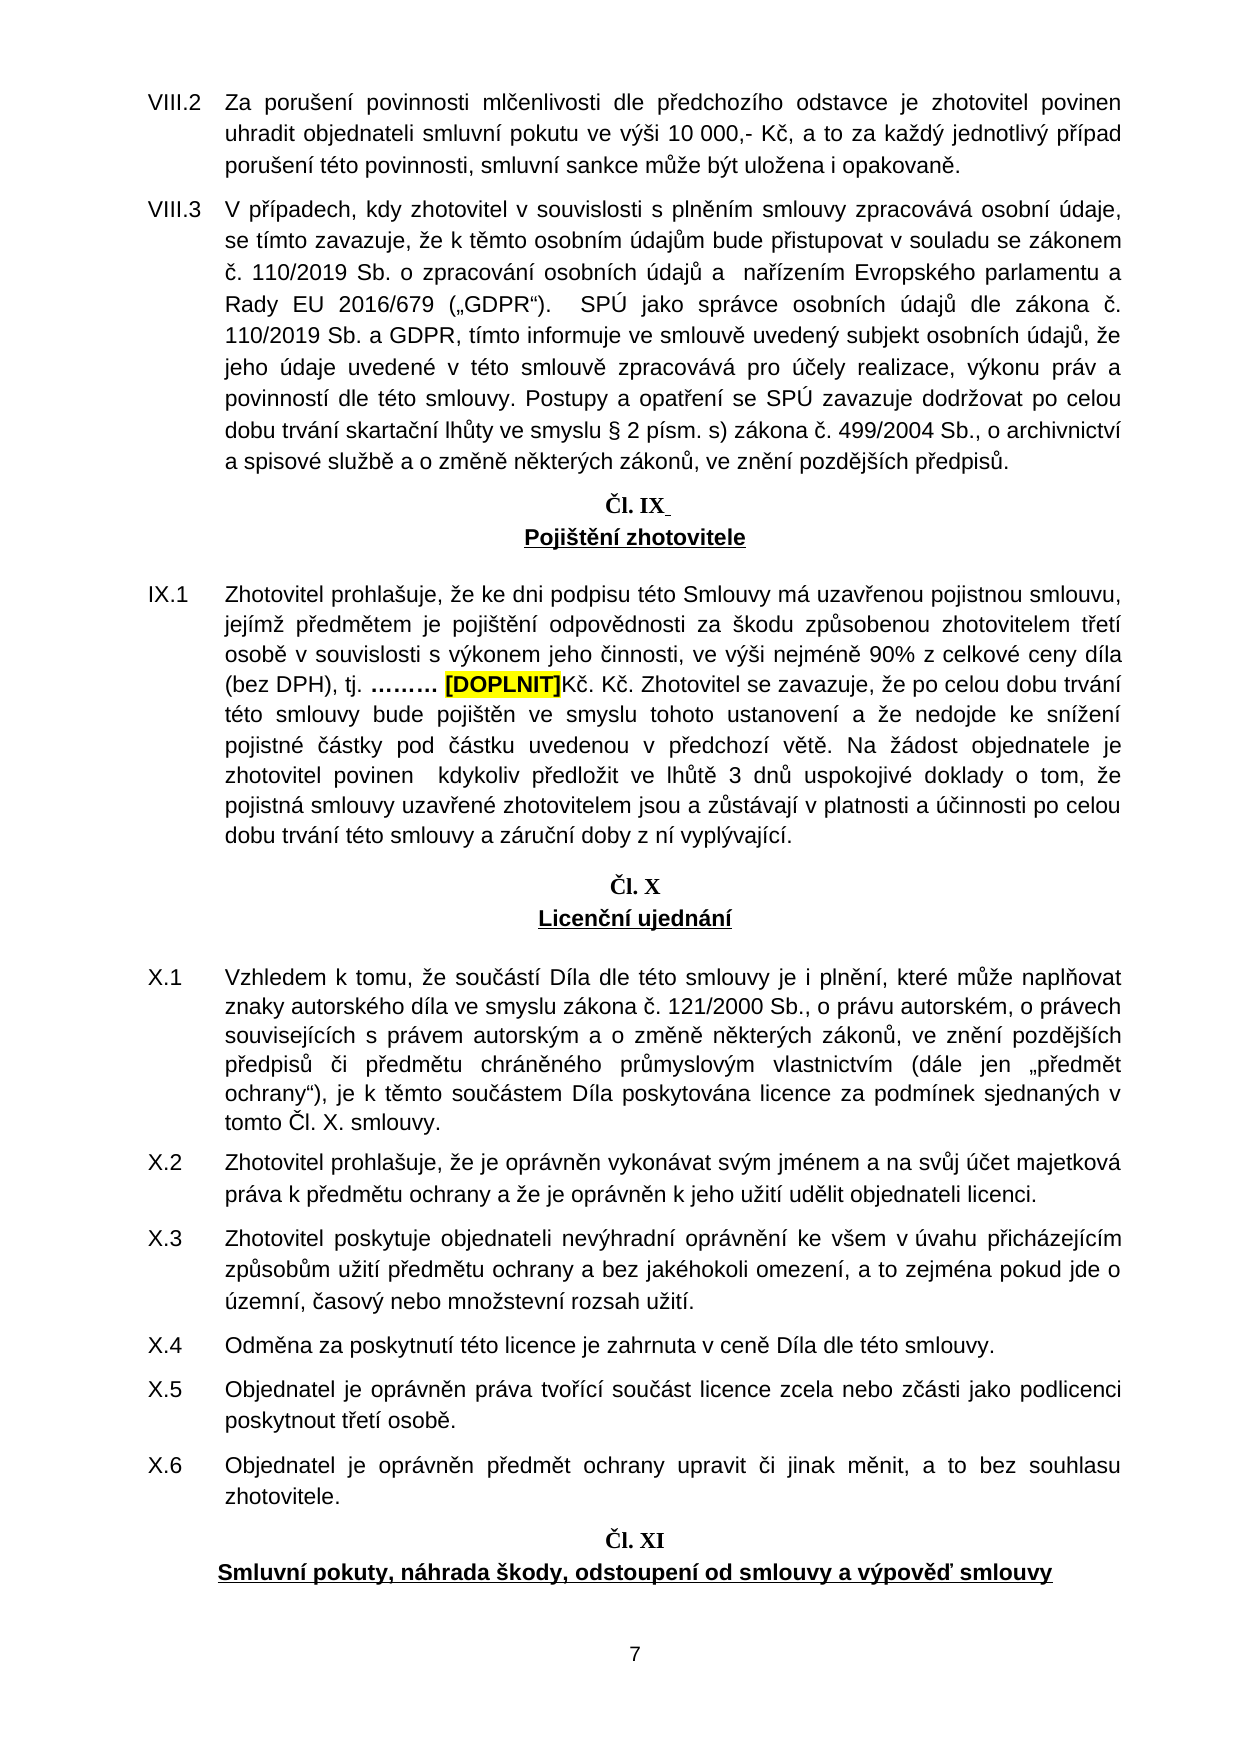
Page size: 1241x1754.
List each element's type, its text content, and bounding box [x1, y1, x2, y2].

list Odměna za poskytnutí této licence je zahrnuta v ceně Díla dle této smlouvy. [148, 1332, 1122, 1358]
text Smluvní pokuty, náhrada škody, odstoupení od smlouvy a výpověď smlouvy [148, 1527, 1122, 1585]
list Objednatel je oprávněn předmět ochrany upravit či jinak měnit, a to bez souhlasu zhotovitele. [148, 1452, 1122, 1509]
list Zhotovitel poskytuje objednateli nevýhradní oprávnění ke všem v úvahu přicházejícím způsobům užití předmětu ochrany a bez jakéhokoli omezení, a to zejména pokud jde o územní, časový nebo množstevní rozsah užití. [148, 1225, 1122, 1314]
list Zhotovitel prohlašuje, že ke dni podpisu této Smlouvy má uzavřenou pojistnou smlouvu, jejímž předmětem je pojištění odpovědnosti za škodu způsobenou zhotovitelem třetí osobě v souvislosti s výkonem jeho činnosti, ve výši nejméně 90% z celkové ceny díla (bez DPH), tj. ……… [DOPLNIT]Kč. Kč. Zhotovitel se zavazuje, že po celou dobu trvání této smlouvy bude pojištěn ve smyslu tohoto ustanovení a že nedojde ke snížení pojistné částky pod částku uvedenou v předchozí větě. Na žádost objednatele je zhotovitel povinen kdykoliv předložit ve lhůtě 3 dnů uspokojivé doklady o tom, že pojistná smlouvy uzavřené zhotovitelem jsou a zůstávají v platnosti a účinnosti po celou dobu trvání této smlouvy a záruční doby z ní vyplývající. [148, 581, 1122, 849]
list Vzhledem k tomu, že součástí Díla dle této smlouvy je i plnění, které může naplňovat znaky autorského díla ve smyslu zákona č. 121/2000 Sb., o právu autorském, o právech souvisejících s právem autorským a o změně některých zákonů, ve znění pozdějších předpisů či předmětu chráněného průmyslovým vlastnictvím (dále jen „předmět ochrany“), je k těmto součástem Díla poskytována licence za podmínek sjednaných v tomto Čl. X. smlouvy. [148, 962, 1122, 1137]
list Objednatel je oprávněn práva tvořící součást licence zcela nebo zčásti jako podlicenci poskytnout třetí osobě. [148, 1376, 1122, 1434]
text Licenční ujednání [148, 873, 1122, 931]
list V případech, kdy zhotovitel v souvislosti s plněním smlouvy zpracovává osobní údaje, se tímto zavazuje, že k těmto osobním údajům bude přistupovat v souladu se zákonem č. 110/2019 Sb. o zpracování osobních údajů a nařízením Evropského parlamentu a Rady EU 2016/679 („GDPR“). SPÚ jako správce osobních údajů dle zákona č. 110/2019 Sb. a GDPR, tímto informuje ve smlouvě uvedený subjekt osobních údajů, že jeho údaje uvedené v této smlouvě zpracovává pro účely realizace, výkonu práv a povinností dle této smlouvy. Postupy a opatření se SPÚ zavazuje dodržovat po celou dobu trvání skartační lhůty ve smyslu § 2 písm. s) zákona č. 499/2004 Sb., o archivnictví a spisové službě a o změně některých zákonů, ve znění pozdějších předpisů. [148, 196, 1122, 475]
list Pojištění zhotovitele [148, 524, 1122, 550]
list Zhotovitel prohlašuje, že je oprávněn vykonávat svým jménem a na svůj účet majetková práva k předmětu ochrany a že je oprávněn k jeho užití udělit objednateli licenci. [148, 1149, 1122, 1207]
list Za porušení povinnosti mlčenlivosti dle předchozího odstavce je zhotovitel povinen uhradit objednateli smluvní pokutu ve výši 10 000,- Kč, a to za každý jednotlivý případ porušení této povinnosti, smluvní sankce může být uložena i opakovaně. [148, 89, 1122, 178]
